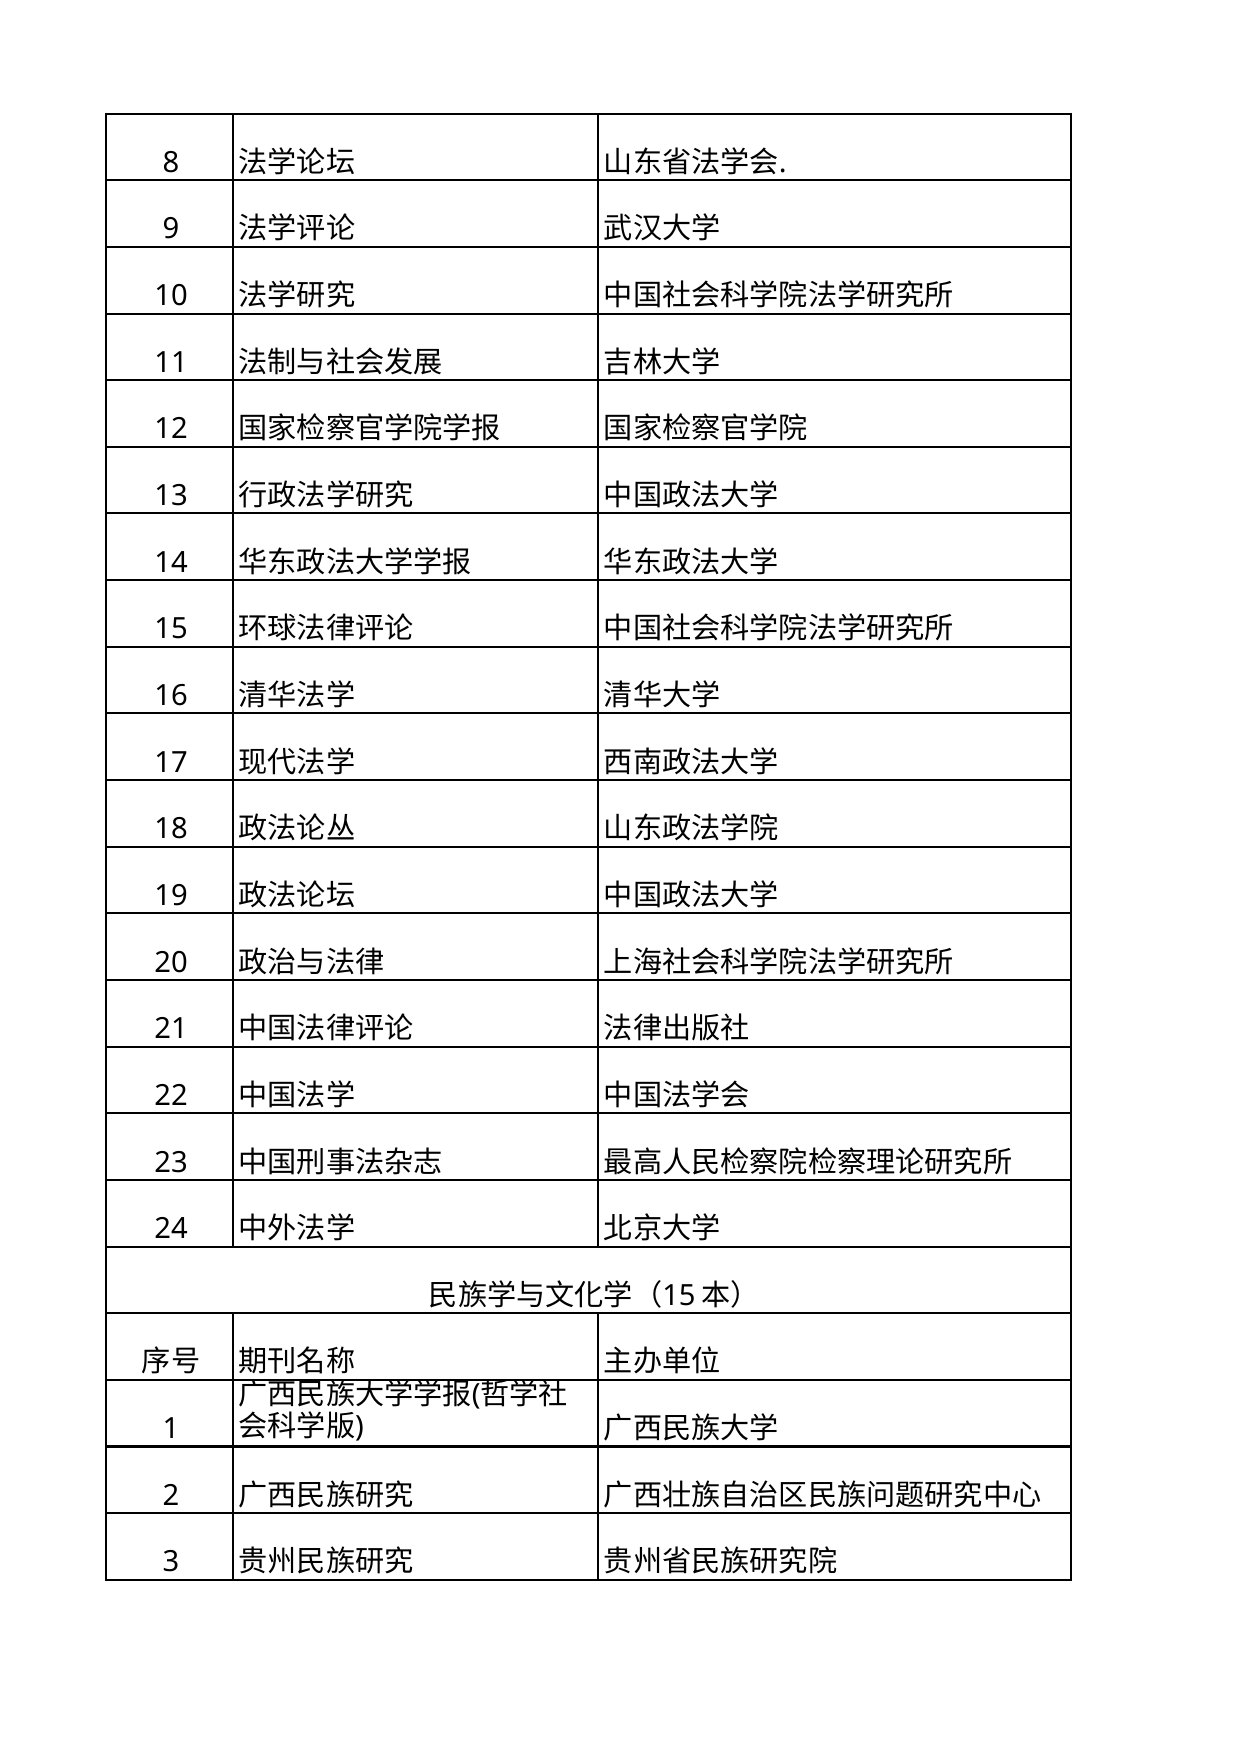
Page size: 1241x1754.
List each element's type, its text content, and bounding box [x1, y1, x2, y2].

table_cell 环球法律评论 [234, 581, 597, 646]
table_header 山东省法学会. [599, 115, 1070, 179]
table_cell 西南政法大学 [599, 714, 1070, 779]
table_cell 现代法学 [234, 714, 597, 779]
table_cell 广西壮族自治区民族问题研究中心 [599, 1448, 1070, 1512]
table_cell 吉林大学 [599, 315, 1070, 379]
table_cell 12 [107, 381, 232, 446]
table_cell 广西民族大学学报(哲学社 会科学版) [234, 1381, 597, 1445]
table_cell 9 [107, 181, 232, 246]
table_cell 政法论丛 [234, 781, 597, 846]
table_cell 23 [107, 1114, 232, 1179]
table_cell 法学研究 [234, 248, 597, 312]
table_cell 22 [107, 1048, 232, 1112]
table_cell 清华法学 [234, 648, 597, 712]
table_cell 民族学与文化学（15本） [107, 1248, 1070, 1312]
table_cell 中国法学 [234, 1048, 597, 1112]
table_cell 17 [107, 714, 232, 779]
table_cell 中外法学 [234, 1181, 597, 1246]
table_cell 3 [107, 1514, 232, 1579]
table_cell 贵州省民族研究院 [599, 1514, 1070, 1579]
table_cell 行政法学研究 [234, 448, 597, 512]
table_cell 中国政法大学 [599, 448, 1070, 512]
table_cell 1 [107, 1381, 232, 1445]
table_cell 国家检察官学院学报 [234, 381, 597, 446]
table_cell 13 [107, 448, 232, 512]
table_cell 广西民族研究 [234, 1448, 597, 1512]
table_cell 清华大学 [599, 648, 1070, 712]
table_cell 政治与法律 [234, 914, 597, 979]
table_cell 16 [107, 648, 232, 712]
table_cell 北京大学 [599, 1181, 1070, 1246]
table_cell 序号 [107, 1314, 232, 1379]
table_cell 华东政法大学 [599, 514, 1070, 579]
table_cell 广西民族大学 [599, 1381, 1070, 1445]
table_cell 贵州民族研究 [234, 1514, 597, 1579]
table_cell 19 [107, 848, 232, 912]
table_cell 山东政法学院 [599, 781, 1070, 846]
table_cell 国家检察官学院 [599, 381, 1070, 446]
table_cell 法学评论 [234, 181, 597, 246]
table_cell 中国社会科学院法学研究所 [599, 581, 1070, 646]
table_cell 法律出版社 [599, 981, 1070, 1046]
table_cell 中国法学会 [599, 1048, 1070, 1112]
table_cell 法制与社会发展 [234, 315, 597, 379]
table_cell 11 [107, 315, 232, 379]
table_cell 10 [107, 248, 232, 312]
table_cell 24 [107, 1181, 232, 1246]
table_cell 2 [107, 1448, 232, 1512]
table_cell 18 [107, 781, 232, 846]
table_cell 14 [107, 514, 232, 579]
table_header 8 [107, 115, 232, 179]
table_cell 最高人民检察院检察理论研究所 [599, 1114, 1070, 1179]
table_cell 武汉大学 [599, 181, 1070, 246]
table_cell 中国刑事法杂志 [234, 1114, 597, 1179]
table_cell 华东政法大学学报 [234, 514, 597, 579]
table_cell 政法论坛 [234, 848, 597, 912]
table_cell 中国社会科学院法学研究所 [599, 248, 1070, 312]
table_cell 中国法律评论 [234, 981, 597, 1046]
table_cell 期刊名称 [234, 1314, 597, 1379]
table_cell 21 [107, 981, 232, 1046]
table_header 法学论坛 [234, 115, 597, 179]
table_cell 上海社会科学院法学研究所 [599, 914, 1070, 979]
table_cell 中国政法大学 [599, 848, 1070, 912]
table_cell 15 [107, 581, 232, 646]
table_cell 20 [107, 914, 232, 979]
table_cell 主办单位 [599, 1314, 1070, 1379]
